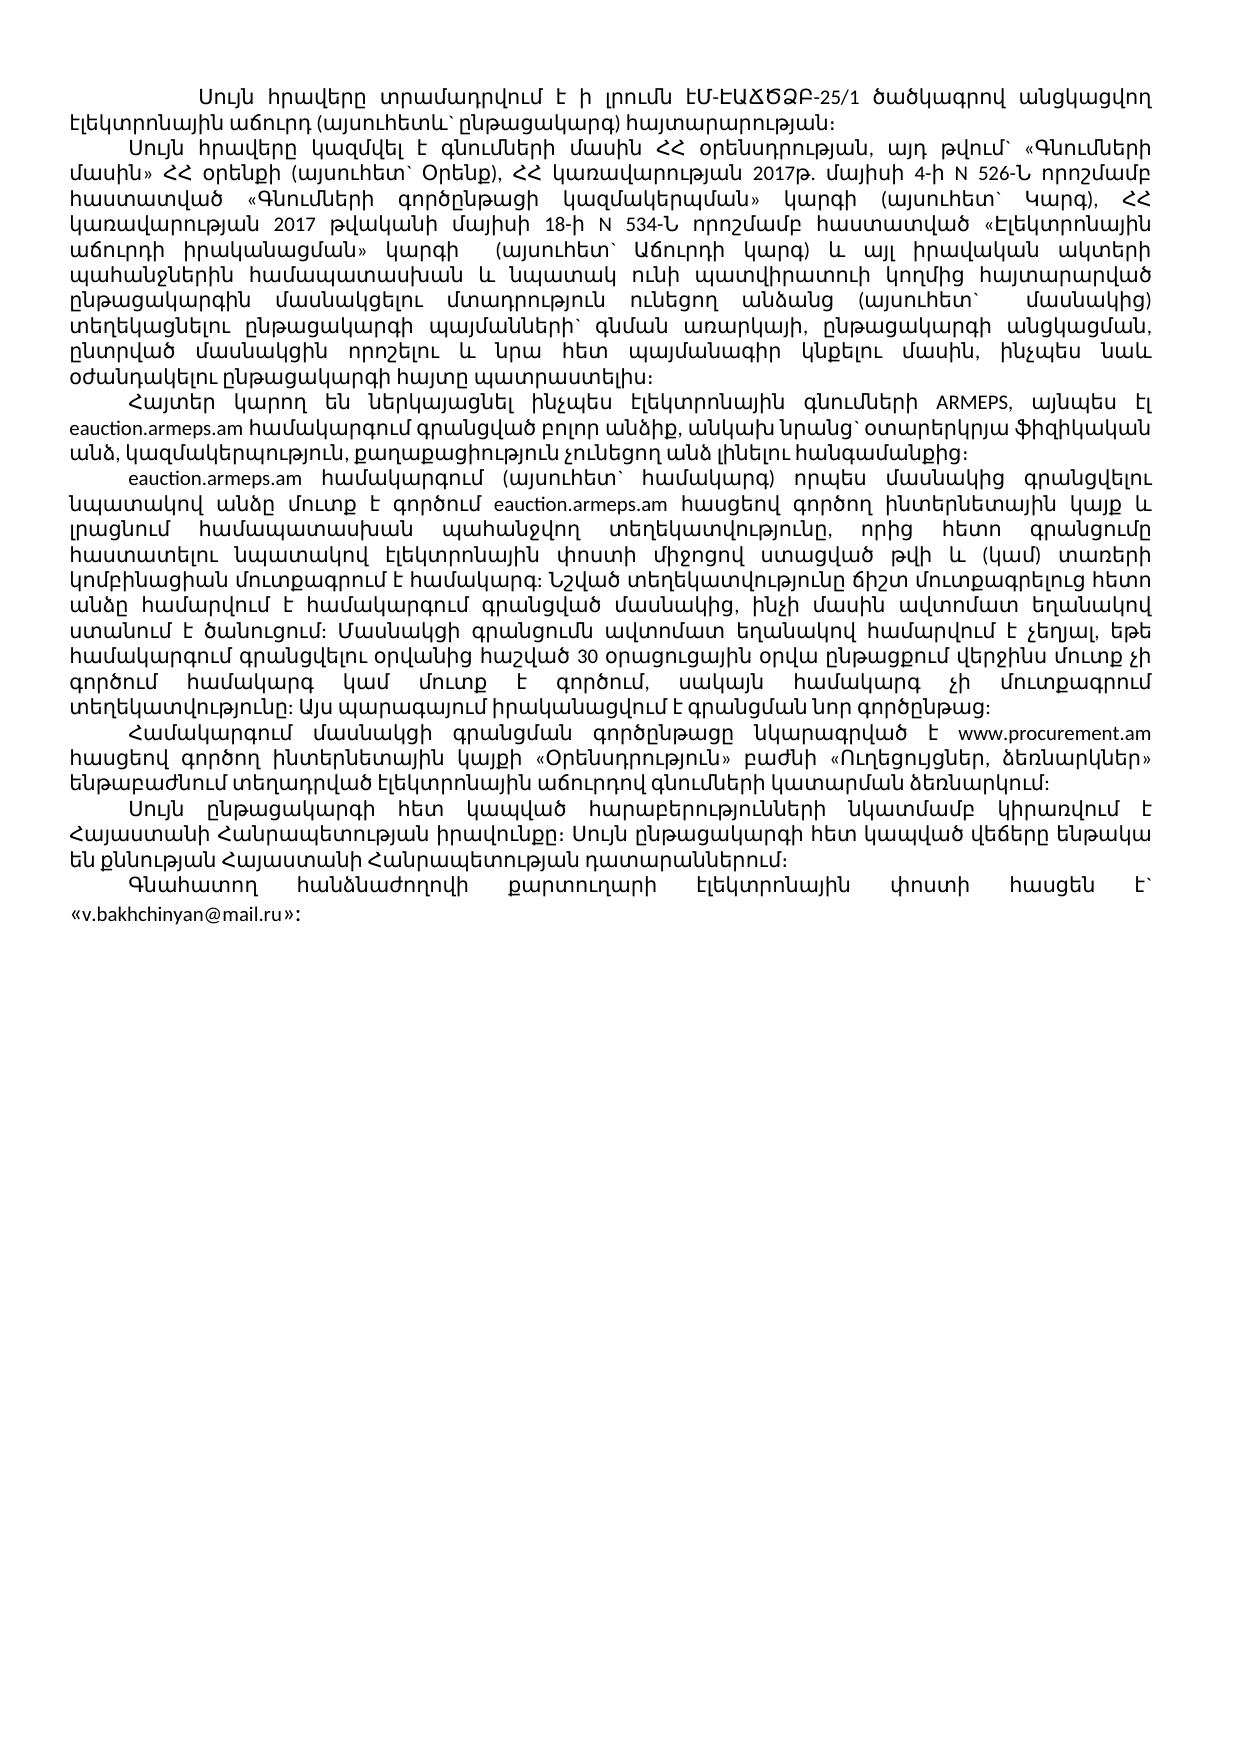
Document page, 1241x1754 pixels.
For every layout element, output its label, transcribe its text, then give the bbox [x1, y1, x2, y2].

text Հայտեր կարող են ներկայացնել ինչպես էլեկտրոնային գնումների ARMEPS, այնպես էլ eauction.armeps.am համակարգում գրանցված բոլոր անձիք, անկախ նրանց` օտարերկրյա ֆիզիկական անձ, կազմակերպություն, քաղաքացիություն չունեցող անձ լինելու հանգամանքից։ [69, 389, 1152, 466]
text Համակարգում մասնակցի գրանցման գործընթացը նկարագրված է www.procurement.am հասցեով գործող ինտերնետային կայքի «Օրենսդրություն» բաժնի «Ուղեցույցներ, ձեռնարկներ» ենթաբաժնում տեղադրված էլեկտրոնային աճուրդով գնումների կատարման ձեռնարկում: [69, 720, 1152, 796]
text Գնահատող հանձնաժողովի քարտուղարի էլեկտրոնային փոստի հասցեն է` «v.bakhchinyan@mail.ru»: [69, 872, 1152, 928]
text Սույն հրավերը տրամադրվում է ի լրումն էՄ-ԷԱՃԾՁԲ-25/1 ծածկագրով անցկացվող էլեկտրոնային աճուրդ (այսուհետև` ընթացակարգ) հայտարարության։ [69, 84, 1152, 135]
text Սույն հրավերը կազմվել է գնումների մասին ՀՀ օրենսդրության, այդ թվում` «Գնումների մասին» ՀՀ օրենքի (այսուհետ` Օրենք), ՀՀ կառավարության 2017թ. մայիսի 4-ի N 526-Ն որոշմամբ հաստատված «Գնումների գործընթացի կազմակերպման» կարգի (այսուհետ` Կարգ), ՀՀ կառավարության 2017 թվականի մայիսի 18-ի N 534-Ն որոշմամբ հաստատված «Էլեկտրոնային աճուրդի իրականացման» կարգի (այսուհետ` Աճուրդի կարգ) և այլ իրավական ակտերի պահանջներին համապատասխան և նպատակ ունի պատվիրատուի կողմից հայտարարված ընթացակարգին մասնակցելու մտադրություն ունեցող անձանց (այսուհետ` մասնակից) տեղեկացնելու ընթացակարգի պայմանների` գնման առարկայի, ընթացակարգի անցկացման, ընտրված մասնակցին որոշելու և նրա հետ պայմանագիր կնքելու մասին, ինչպես նաև օժանդակելու ընթացակարգի հայտը պատրաստելիս։ [69, 135, 1152, 389]
text eauction.armeps.am համակարգում (այսուհետ` համակարգ) որպես մասնակից գրանցվելու նպատակով անձը մուտք է գործում eauction.armeps.am հասցեով գործող ինտերնետային կայք և լրացնում համապատասխան պահանջվող տեղեկատվությունը, որից հետո գրանցումը հաստատելու նպատակով էլեկտրոնային փոստի միջոցով ստացված թվի և (կամ) տառերի կոմբինացիան մուտքագրում է համակարգ: Նշված տեղեկատվությունը ճիշտ մուտքագրելուց հետո անձը համարվում է համակարգում գրանցված մասնակից, ինչի մասին ավտոմատ եղանակով ստանում է ծանուցում: Մասնակցի գրանցումն ավտոմատ եղանակով համարվում է չեղյալ, եթե համակարգում գրանցվելու օրվանից հաշված 30 օրացուցային օրվա ընթացքում վերջինս մուտք չի գործում համակարգ կամ մուտք է գործում, սակայն համակարգ չի մուտքագրում տեղեկատվությունը: Այս պարագայում իրականացվում է գրանցման նոր գործընթաց: [69, 466, 1152, 720]
text Սույն ընթացակարգի հետ կապված հարաբերությունների նկատմամբ կիրառվում է Հայաստանի Հանրապետության իրավունքը։ Սույն ընթացակարգի հետ կապված վեճերը ենթակա են քննության Հայաստանի Հանրապետության դատարաններում։ [69, 796, 1152, 872]
